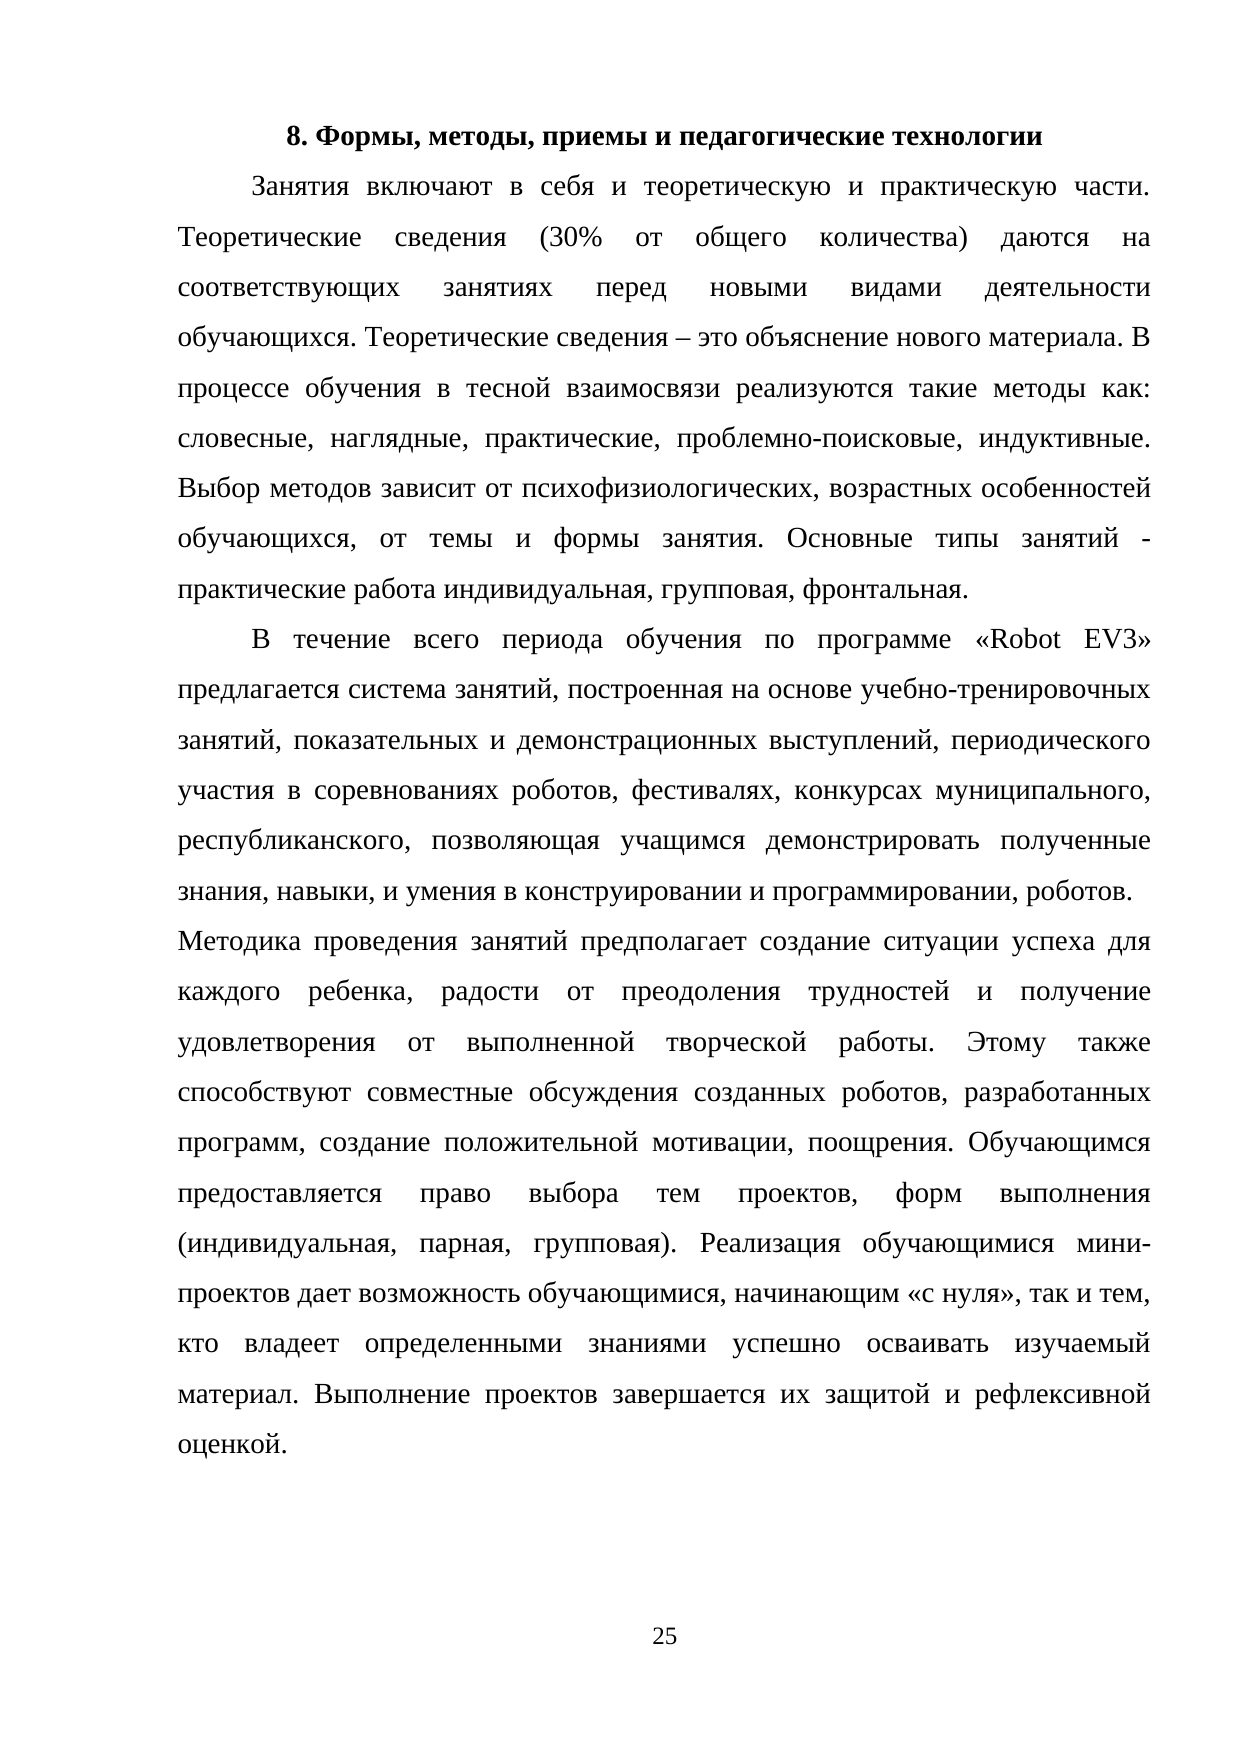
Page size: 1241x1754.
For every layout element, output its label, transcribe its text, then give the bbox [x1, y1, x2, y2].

text В течение всего периода обучения по программе «Robot EV3» предлагается система занятий, построенная на основе учебно-тренировочных занятий, показательных и демонстрационных выступлений, периодического участия в соревнованиях роботов, фестивалях, конкурсах муниципального, республиканского, позволяющая учащимся демонстрировать полученные знания, навыки, и умения в конструировании и программировании, роботов. [177, 621, 1152, 906]
text Занятия включают в себя и теоретическую и практическую части. Теоретические сведения (30% от общего количества) даются на соответствующих занятиях перед новыми видами деятельности обучающихся. Теоретические сведения – это объяснение нового материала. В процессе обучения в тесной взаимосвязи реализуются такие методы как: словесные, наглядные, практические, проблемно-поисковые, индуктивные. Выбор методов зависит от психофизиологических, возрастных особенностей обучающихся, от темы и формы занятия. Основные типы занятий - практические работа индивидуальная, групповая, фронтальная. [177, 168, 1152, 604]
text 8. Формы, методы, приемы и педагогические технологии [177, 118, 1152, 152]
text Методика проведения занятий предполагает создание ситуации успеха для каждого ребенка, радости от преодоления трудностей и получение удовлетворения от выполненной творческой работы. Этому также способствуют совместные обсуждения созданных роботов, разработанных программ, создание положительной мотивации, поощрения. Обучающимся предоставляется право выбора тем проектов, форм выполнения (индивидуальная, парная, групповая). Реализация обучающимися мини-проектов дает возможность обучающимися, начинающим «с нуля», так и тем, кто владеет определенными знаниями успешно осваивать изучаемый материал. Выполнение проектов завершается их защитой и рефлексивной оценкой. [177, 923, 1152, 1460]
